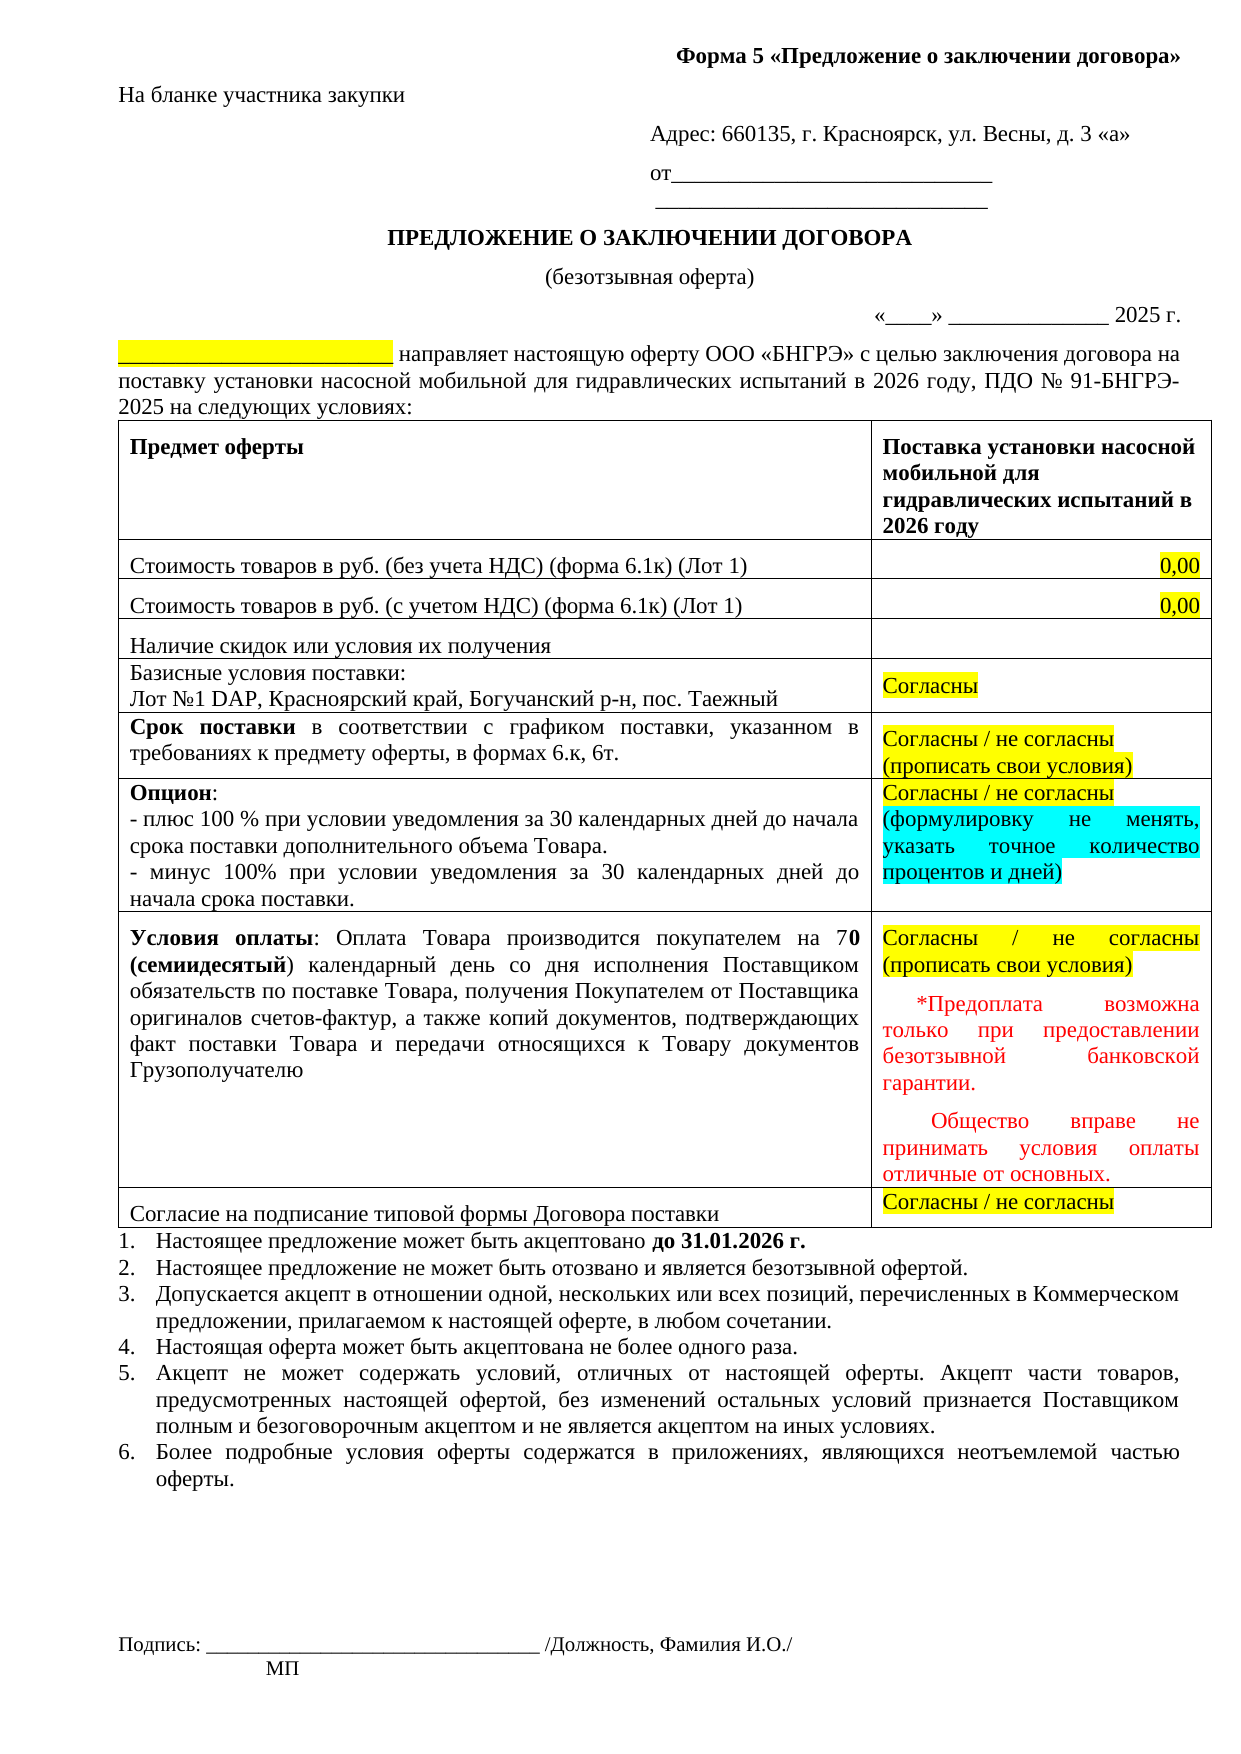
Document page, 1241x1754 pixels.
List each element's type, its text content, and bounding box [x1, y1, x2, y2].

table_cell 0,00 [872, 579, 1211, 618]
text от____________________________ _____________________________ [650, 159, 1181, 211]
table_cell 0,00 [872, 540, 1211, 578]
table_header Поставка установки насосной мобильной для гидравлических испытаний в 2026 году [872, 421, 1211, 538]
table_cell Согласны / не согласны (прописать свои условия) *Предоплата возможна только при предоставлении безотзывной банковской гарантии. Общество вправе не принимать условия оплаты отличные от основных. [872, 912, 1211, 1187]
table_cell Согласны / не согласны (формулировку не менять, указать точное количество процентов и дней) [872, 779, 1211, 911]
text ________________________ направляет настоящую оферту ООО «БНГРЭ» с целью заключения договора на поставку установки насосной мобильной для гидравлических испытаний в 2026 году, ПДО № 91-БНГРЭ-2025 на следующих условиях: [118, 340, 1181, 419]
table_cell Срок поставки в соответствии с графиком поставки, указанном в требованиях к предмету оферты, в формах 6.к, 6т. [119, 713, 871, 778]
text «____» ______________ 2025 г. [681, 302, 1181, 328]
table_header Предмет оферты [119, 421, 871, 538]
text (безотзывная оферта) [118, 263, 1181, 289]
table_cell Согласны / не согласны [872, 1188, 1211, 1227]
list Более подробные условия оферты содержатся в приложениях, являющихся неотъемлемой частью оферты. [118, 1438, 1181, 1491]
table_cell Согласны / не согласны (прописать свои условия) [872, 713, 1211, 778]
table_cell Базисные условия поставки: Лот №1 DAP, Красноярский край, Богучанский р-н, пос. Таежный [119, 659, 871, 712]
list Настоящее предложение не может быть отозвано и является безотзывной офертой. [118, 1254, 1181, 1280]
list Настоящая оферта может быть акцептована не более одного раза. [118, 1333, 1181, 1359]
list Допускается акцепт в отношении одной, нескольких или всех позиций, перечисленных в Коммерческом предложении, прилагаемом к настоящей оферте, в любом сочетании. [118, 1280, 1181, 1333]
table_cell Стоимость товаров в руб. (без учета НДС) (форма 6.1к) (Лот 1) [119, 540, 871, 578]
table_cell Согласие на подписание типовой формы Договора поставки [119, 1188, 871, 1227]
text Адрес: 660135, г. Красноярск, ул. Весны, д. 3 «а» [650, 120, 1181, 146]
table_cell Стоимость товаров в руб. (с учетом НДС) (форма 6.1к) (Лот 1) [119, 579, 871, 618]
text ПРЕДЛОЖЕНИЕ О ЗАКЛЮЧЕНИИ ДОГОВОРА [118, 224, 1181, 250]
text Форма 5 «Предложение о заключении договора» [118, 42, 1181, 68]
table_cell Согласны [872, 659, 1211, 712]
list Настоящее предложение может быть акцептовано до 31.01.2026 г. [118, 1228, 1181, 1254]
table_cell Опцион: - плюс 100 % при условии уведомления за 30 календарных дней до начала срока поставки дополнительного объема Товара. - минус 100% при условии уведомления за 30 календарных дней до начала срока поставки. [119, 779, 871, 911]
table_cell Условия оплаты: Оплата Товара производится покупателем на 70 (семиидесятый) календарный день со дня исполнения Поставщиком обязательств по поставке Товара, получения Покупателем от Поставщика оригиналов счетов-фактур, а также копий документов, подтверждающих факт поставки Товара и передачи относящихся к Товару документов Грузополучателю [119, 912, 871, 1187]
table_cell Наличие скидок или условия их получения [119, 619, 871, 658]
text На бланке участника закупки [118, 81, 1181, 107]
list Акцепт не может содержать условий, отличных от настоящей оферты. Акцепт части товаров, предусмотренных настоящей офертой, без изменений остальных условий признается Поставщиком полным и безоговорочным акцептом и не является акцептом на иных условиях. [118, 1359, 1181, 1438]
table_cell [872, 619, 1211, 658]
